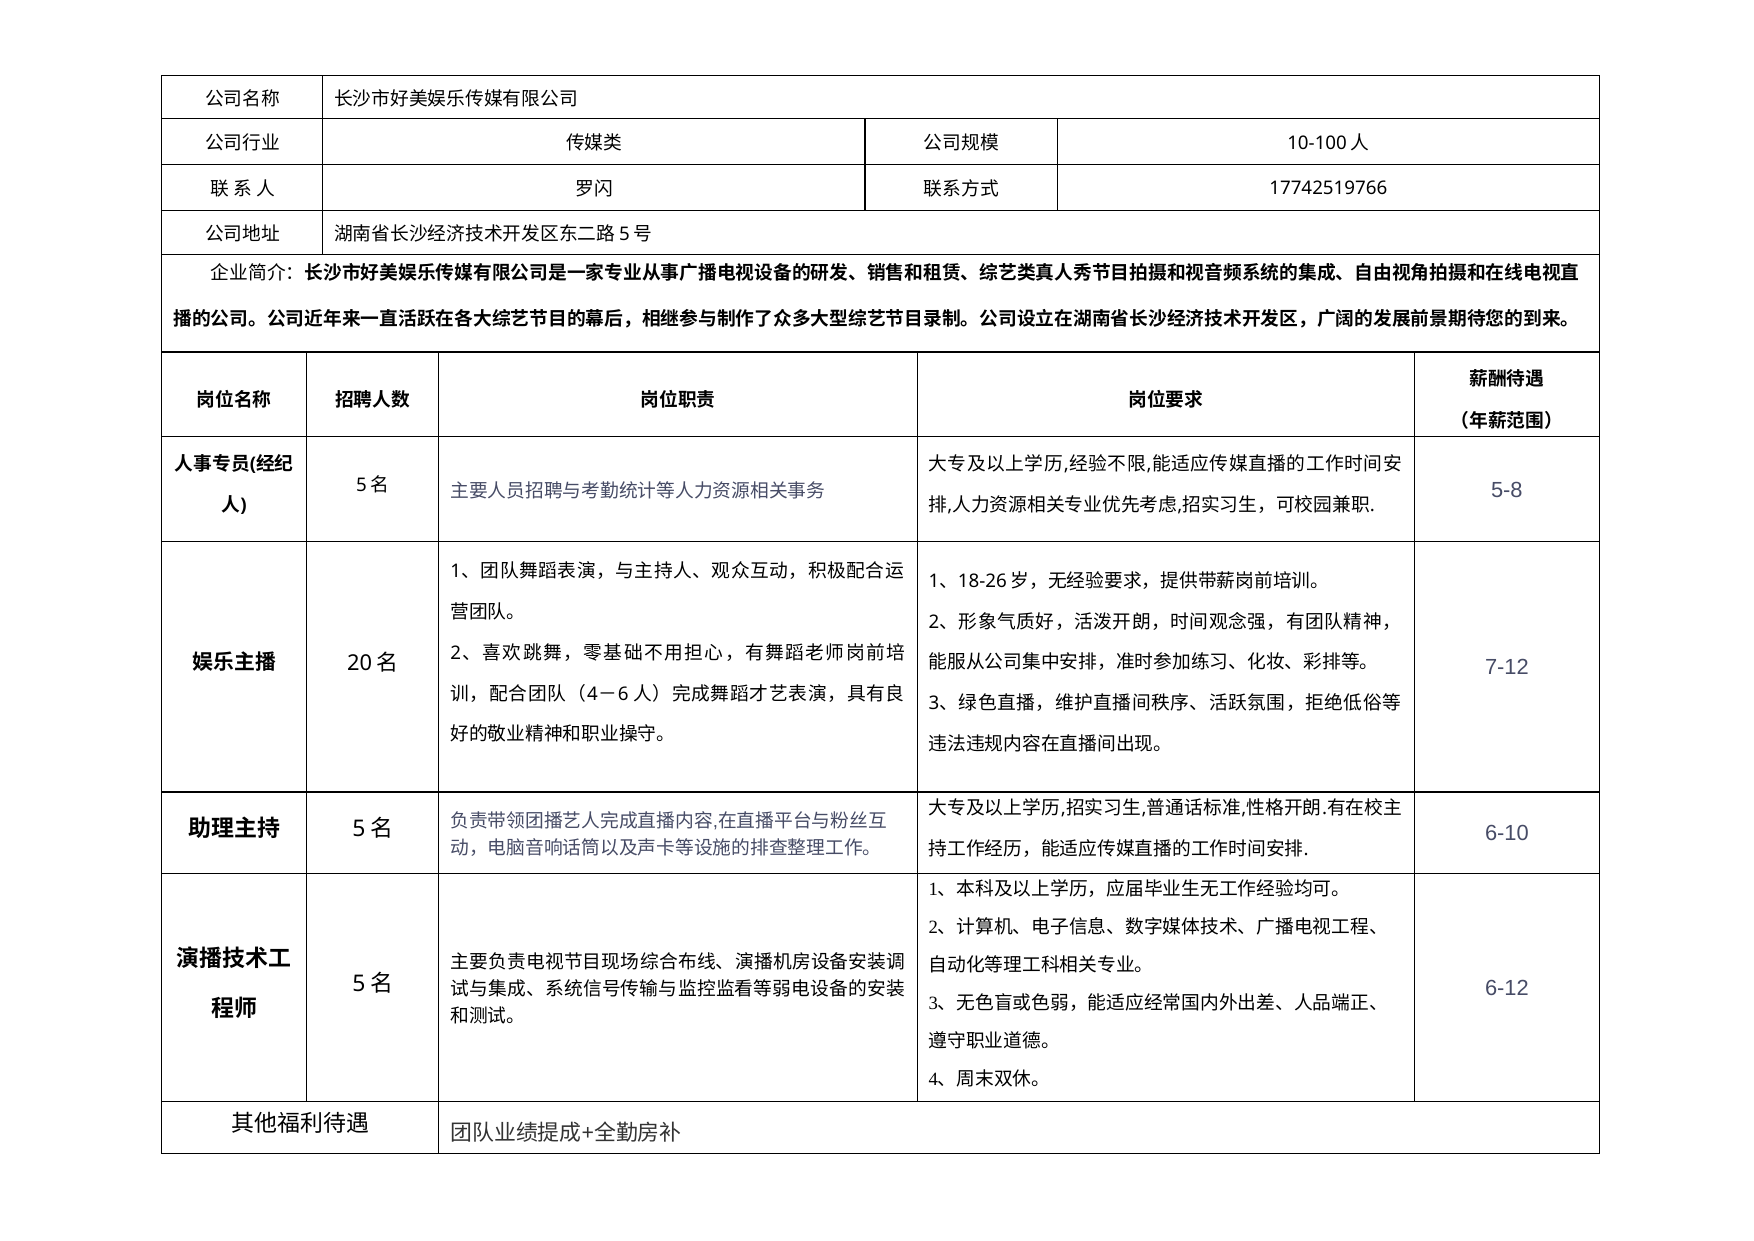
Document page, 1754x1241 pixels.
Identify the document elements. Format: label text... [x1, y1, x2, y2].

table_cell 娱乐主播 [162, 542, 306, 791]
table_cell 公司地址 [162, 211, 322, 254]
table_cell 17742519766 [1058, 165, 1599, 209]
table_cell 湖南省长沙经济技术开发区东二路5号 [323, 211, 1599, 254]
table_cell 岗位名称 [162, 353, 306, 436]
table_cell 10-100人 [1058, 119, 1599, 164]
table_cell 大专及以上学历,经验不限,能适应传媒直播的工作时间安排,人力资源相关专业优先考虑,招实习生，可校园兼职. [918, 437, 1414, 541]
table_cell 1、团队舞蹈表演，与主持人、观众互动，积极配合运营团队。 2、喜欢跳舞，零基础不用担心，有舞蹈老师岗前培训，配合团队（4－6人）完成舞蹈才艺表演，具有良好的敬业精神和职业操守。 [439, 542, 917, 791]
table_cell 其他福利待遇 [162, 1102, 438, 1152]
table_cell 联 系 人 [162, 165, 322, 209]
table_cell 企业简介：长沙市好美娱乐传媒有限公司是一家专业从事广播电视设备的研发、销售和租赁、综艺类真人秀节目拍摄和视音频系统的集成、自由视角拍摄和在线电视直播的公司。公司近年来一直活跃在各大综艺节目的幕后，相继参与制作了众多大型综艺节目录制。公司设立在湖南省长沙经济技术开发区，广阔的发展前景期待您的到来。 [162, 255, 1599, 351]
table_cell 招聘人数 [307, 353, 438, 436]
table_cell 负责带领团播艺人完成直播内容,在直播平台与粉丝互动，电脑音响话筒以及声卡等设施的排查整理工作。 [439, 793, 917, 873]
table_cell 公司行业 [162, 119, 322, 164]
table_cell 5名 [307, 793, 438, 873]
table_header 公司名称 [162, 76, 322, 118]
table_cell 罗闪 [323, 165, 864, 209]
table_cell 岗位要求 [918, 353, 1414, 436]
table_cell 薪酬待遇 （年薪范围） [1415, 353, 1599, 436]
table_cell 助理主持 [162, 793, 306, 873]
table_cell 5名 [307, 874, 438, 1101]
table_cell 联系方式 [866, 165, 1057, 209]
table_cell 6-10 [1415, 793, 1599, 873]
table_cell 公司规模 [866, 119, 1057, 164]
table_cell 岗位职责 [439, 353, 917, 436]
table_cell 6-12 [1415, 874, 1599, 1101]
table_cell 人事专员(经纪人) [162, 437, 306, 541]
table_cell 大专及以上学历,招实习生,普通话标准,性格开朗.有在校主持工作经历，能适应传媒直播的工作时间安排. [918, 793, 1414, 873]
table_cell 1、18-26岁，无经验要求，提供带薪岗前培训。 2、形象气质好，活泼开朗，时间观念强，有团队精神，能服从公司集中安排，准时参加练习、化妆、彩排等。 3、绿色直播，维护直播间秩序、活跃氛围，拒绝低俗等违法违规内容在直播间出现。 [918, 542, 1414, 791]
table_cell 传媒类 [323, 119, 864, 164]
table_cell 7-12 [1415, 542, 1599, 791]
table_cell 1、本科及以上学历，应届毕业生无工作经验均可。 2、计算机、电子信息、数字媒体技术、广播电视工程、自动化等理工科相关专业。 3、无色盲或色弱，能适应经常国内外出差、人品端正、遵守职业道德。 4、周末双休。 [918, 874, 1414, 1101]
table_cell 主要人员招聘与考勤统计等人力资源相关事务 [439, 437, 917, 541]
table_cell 团队业绩提成+全勤房补 [439, 1102, 1599, 1152]
table_cell 5名 [307, 437, 438, 541]
table_cell 5-8 [1415, 437, 1599, 541]
table_cell 演播技术工程师 [162, 874, 306, 1101]
table_cell 20名 [307, 542, 438, 791]
table_header 长沙市好美娱乐传媒有限公司 [323, 76, 1599, 118]
table_cell 主要负责电视节目现场综合布线、演播机房设备安装调试与集成、系统信号传输与监控监看等弱电设备的安装和测试。 [439, 874, 917, 1101]
